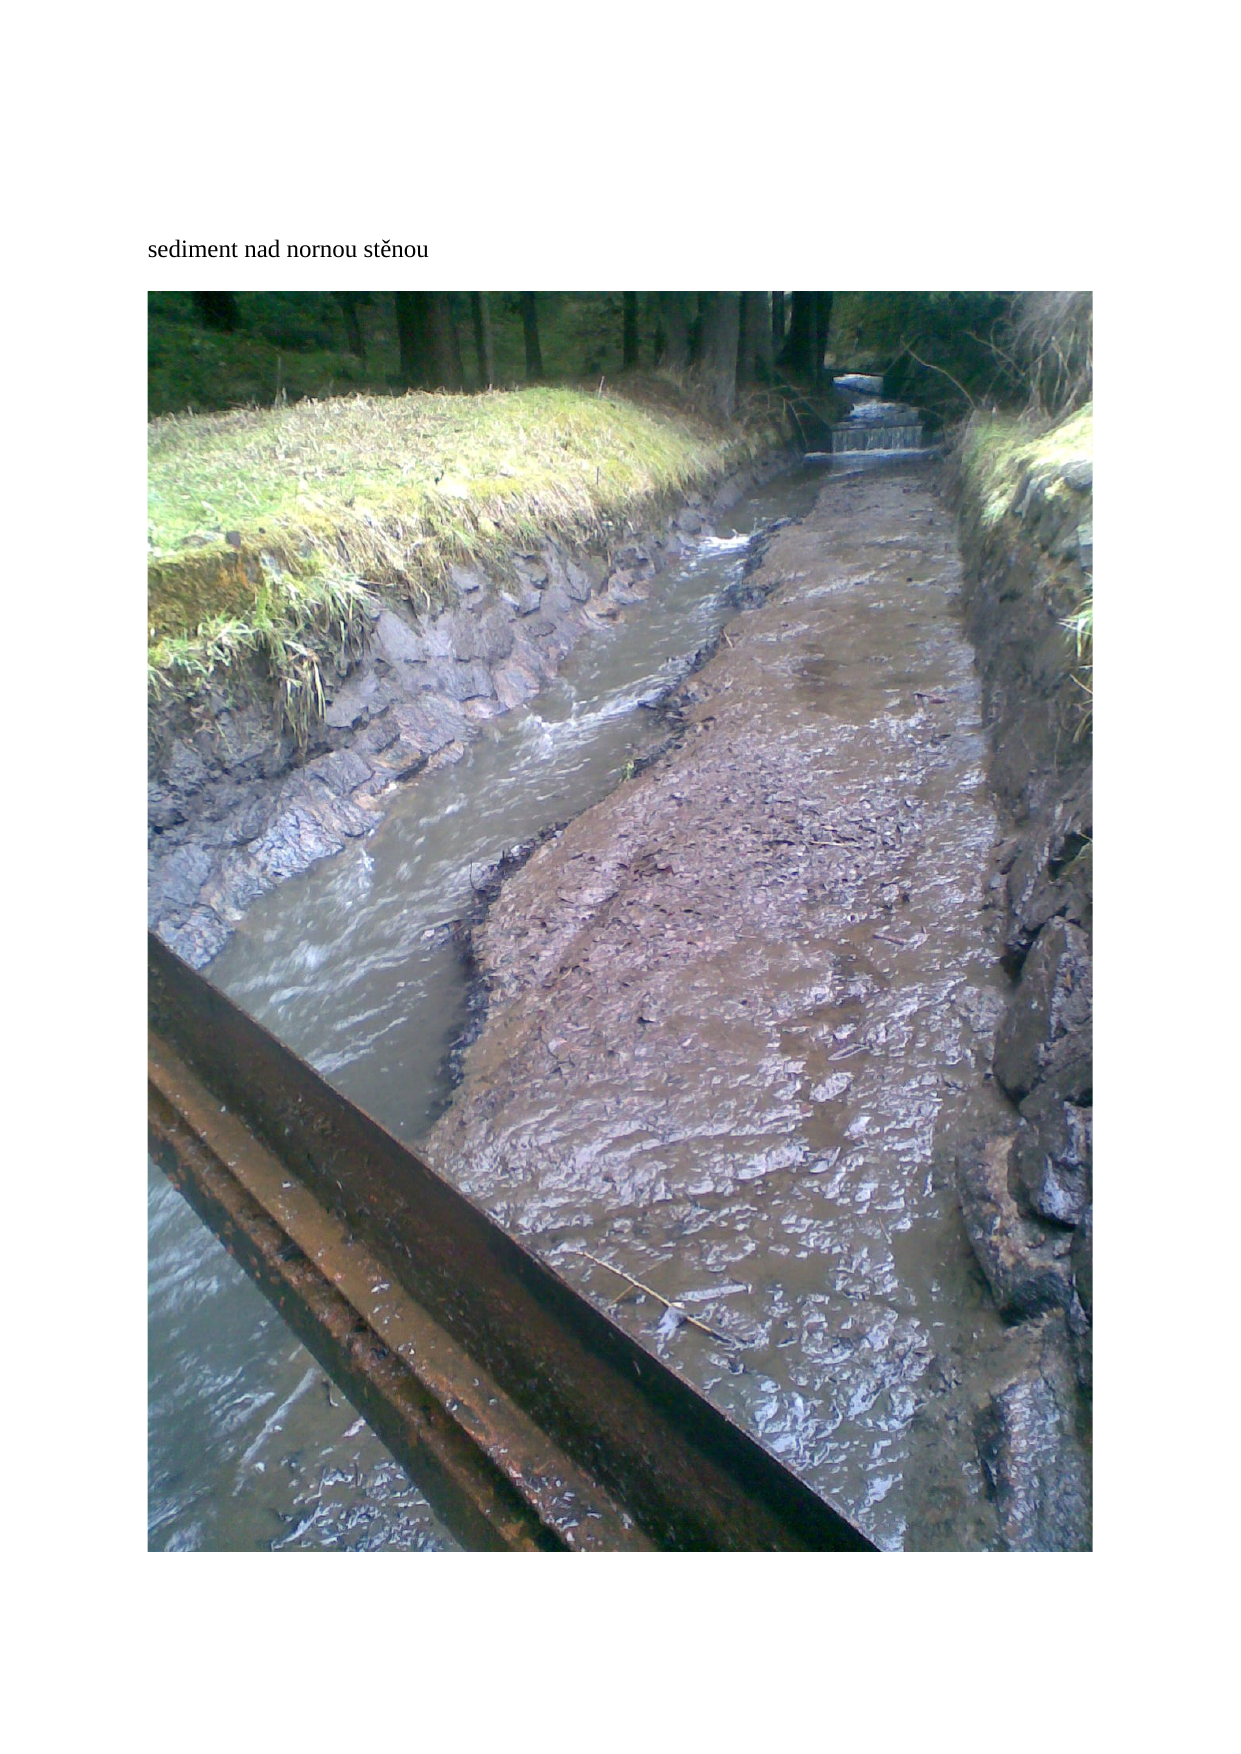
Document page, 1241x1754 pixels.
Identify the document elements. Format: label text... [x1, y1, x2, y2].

text sediment nad nornou stěnou [148, 234, 1093, 263]
picture [147, 291, 1093, 1552]
